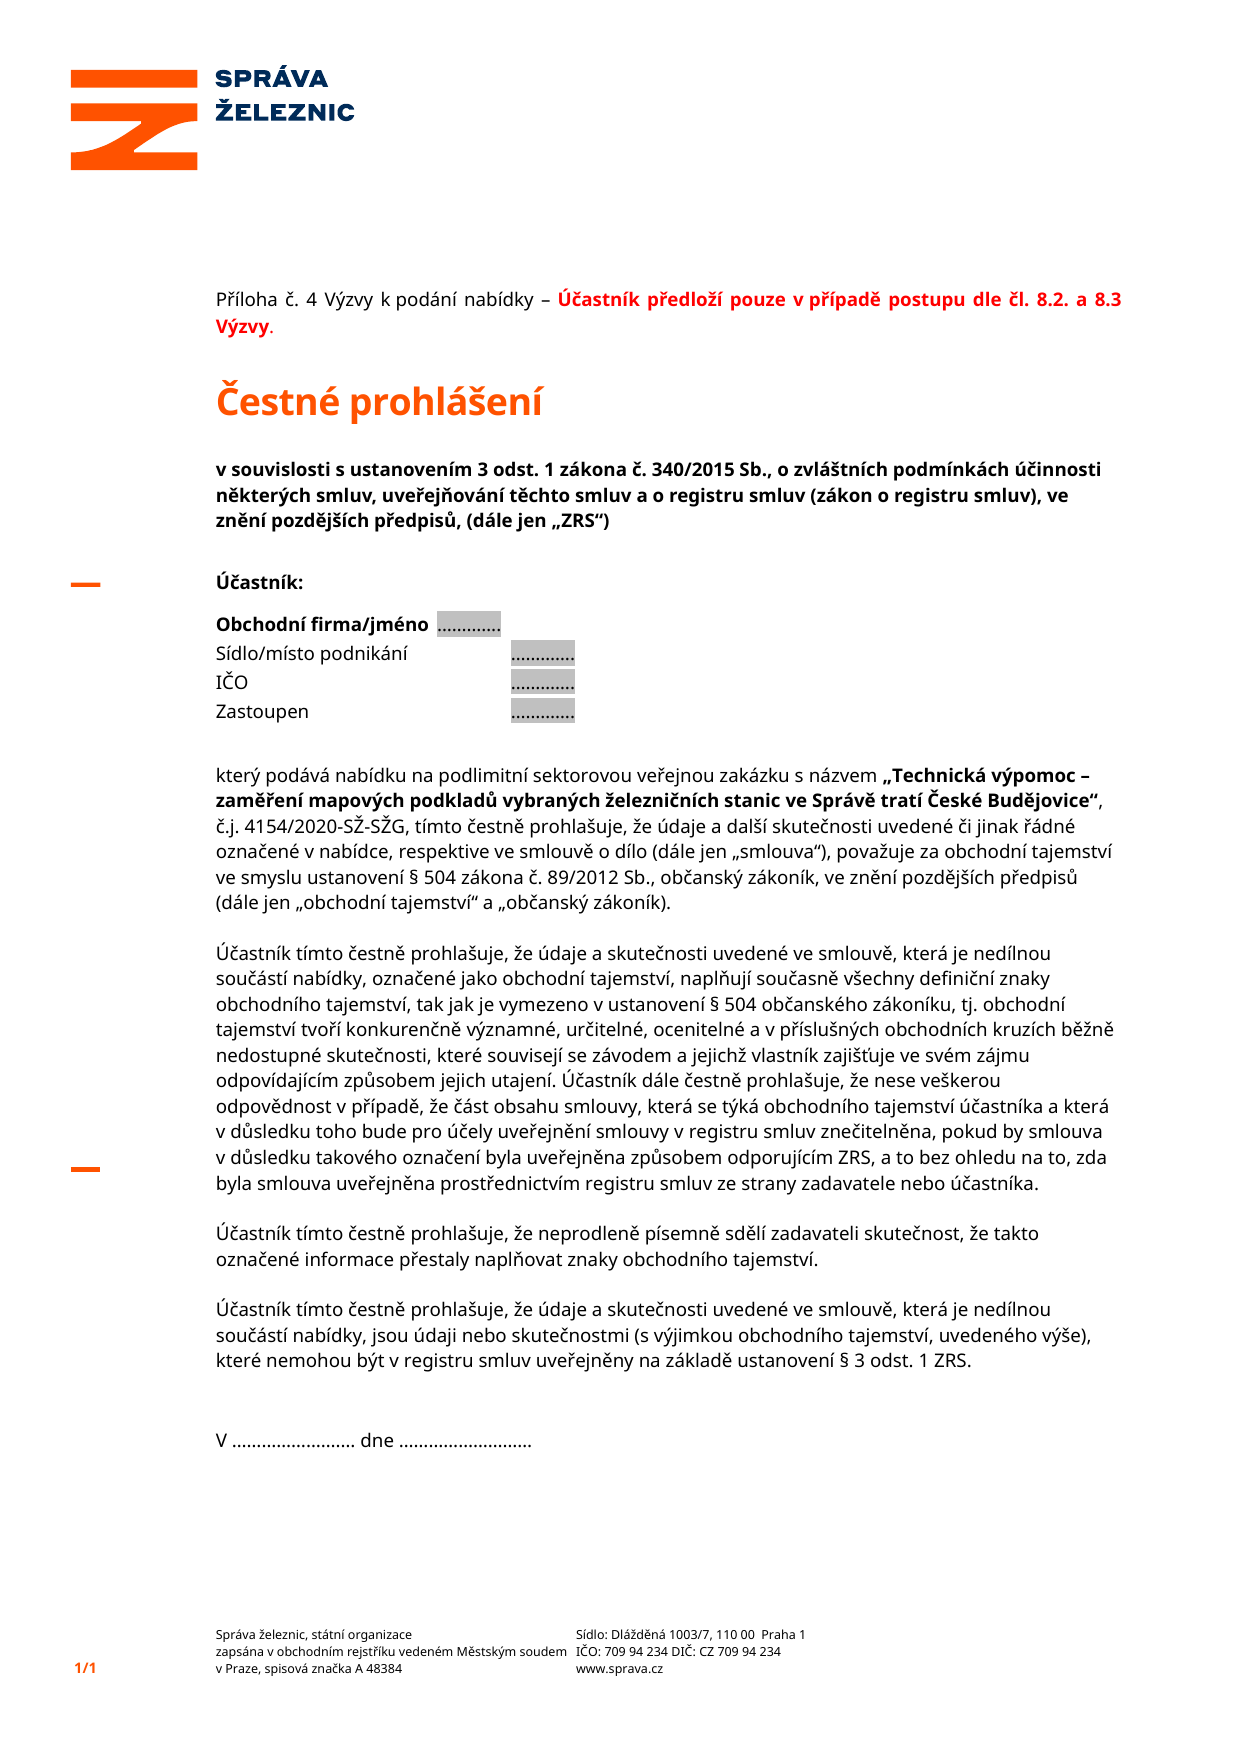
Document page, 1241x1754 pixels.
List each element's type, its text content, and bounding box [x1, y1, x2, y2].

text Účastník tímto čestně prohlašuje, že neprodleně písemně sdělí zadavateli skutečnost, že takto označené informace přestaly naplňovat znaky obchodního tajemství. [216, 1220, 1122, 1271]
text Zastoupen …………. [216, 695, 1122, 724]
text Účastník tímto čestně prohlašuje, že údaje a skutečnosti uvedené ve smlouvě, která je nedílnou součástí nabídky, jsou údaji nebo skutečnostmi (s výjimkou obchodního tajemství, uvedeného výše), které nemohou být v registru smluv uveřejněny na základě ustanovení § 3 odst. 1 ZRS. [216, 1296, 1122, 1373]
text Účastník: [216, 565, 1122, 596]
text který podává nabídku na podlimitní sektorovou veřejnou zakázku s názvem „Technická výpomoc – zaměření mapových podkladů vybraných železničních stanic ve Správě tratí České Budějovice“, č.j. 4154/2020-SŽ-SŽG, tímto čestně prohlašuje, že údaje a další skutečnosti uvedené či jinak řádné označené v nabídce, respektive ve smlouvě o dílo (dále jen „smlouva“), považuje za obchodní tajemství ve smyslu ustanovení § 504 zákona č. 89/2012 Sb., občanský zákoník, ve znění pozdějších předpisů (dále jen „obchodní tajemství“ a „občanský zákoník). [216, 762, 1122, 915]
text Příloha č. 4 Výzvy k podání nabídky – Účastník předloží pouze v případě postupu dle čl. 8.2. a 8.3 Výzvy. [216, 286, 1122, 339]
text Účastník tímto čestně prohlašuje, že údaje a skutečnosti uvedené ve smlouvě, která je nedílnou součástí nabídky, označené jako obchodní tajemství, naplňují současně všechny definiční znaky obchodního tajemství, tak jak je vymezeno v ustanovení § 504 občanského zákoníku, tj. obchodní tajemství tvoří konkurenčně významné, určitelné, ocenitelné a v příslušných obchodních kruzích běžně nedostupné skutečnosti, které souvisejí se závodem a jejichž vlastník zajišťuje ve svém zájmu odpovídajícím způsobem jejich utajení. Účastník dále čestně prohlašuje, že nese veškerou odpovědnost v případě, že část obsahu smlouvy, která se týká obchodního tajemství účastníka a která v důsledku toho bude pro účely uveřejnění smlouvy v registru smluv znečitelněna, pokud by smlouva v důsledku takového označení byla uveřejněna způsobem odporujícím ZRS, a to bez ohledu na to, zda byla smlouva uveřejněna prostřednictvím registru smluv ze strany zadavatele nebo účastníka. [216, 940, 1122, 1195]
text V ………………….… dne ……………………… [216, 1423, 1121, 1453]
text v souvislosti s ustanovením 3 odst. 1 zákona č. 340/2015 Sb., o zvláštních podmínkách účinnosti některých smluv, uveřejňování těchto smluv a o registru smluv (zákon o registru smluv), ve znění pozdějších předpisů, (dále jen „ZRS“) [216, 456, 1122, 533]
text Obchodní firma/jméno …………. [216, 608, 1122, 637]
subtitle Čestné prohlášení [216, 375, 1122, 426]
text IČO …………. [216, 666, 1122, 695]
text Sídlo/místo podnikání …………. [216, 637, 1122, 666]
